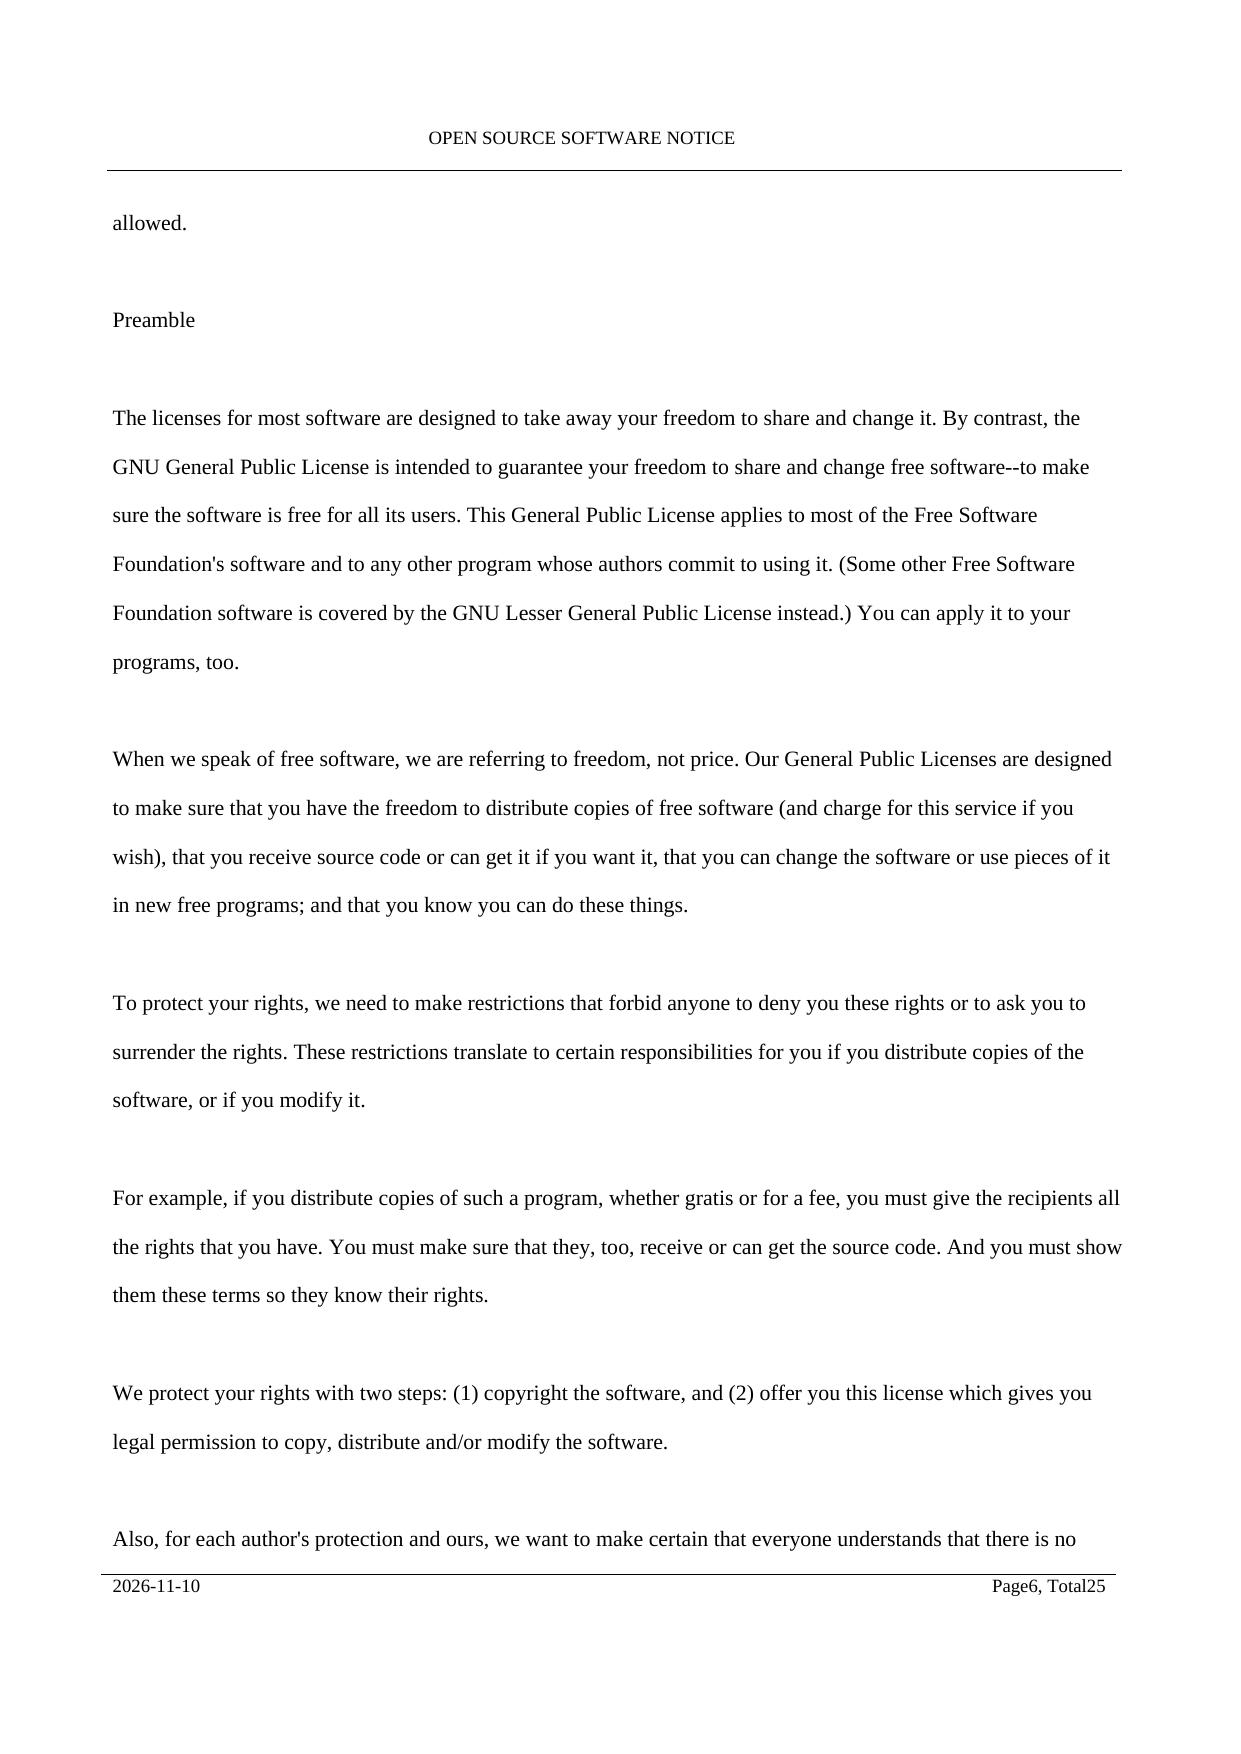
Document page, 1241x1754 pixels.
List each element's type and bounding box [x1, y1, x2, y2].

text [112, 206, 1128, 1555]
